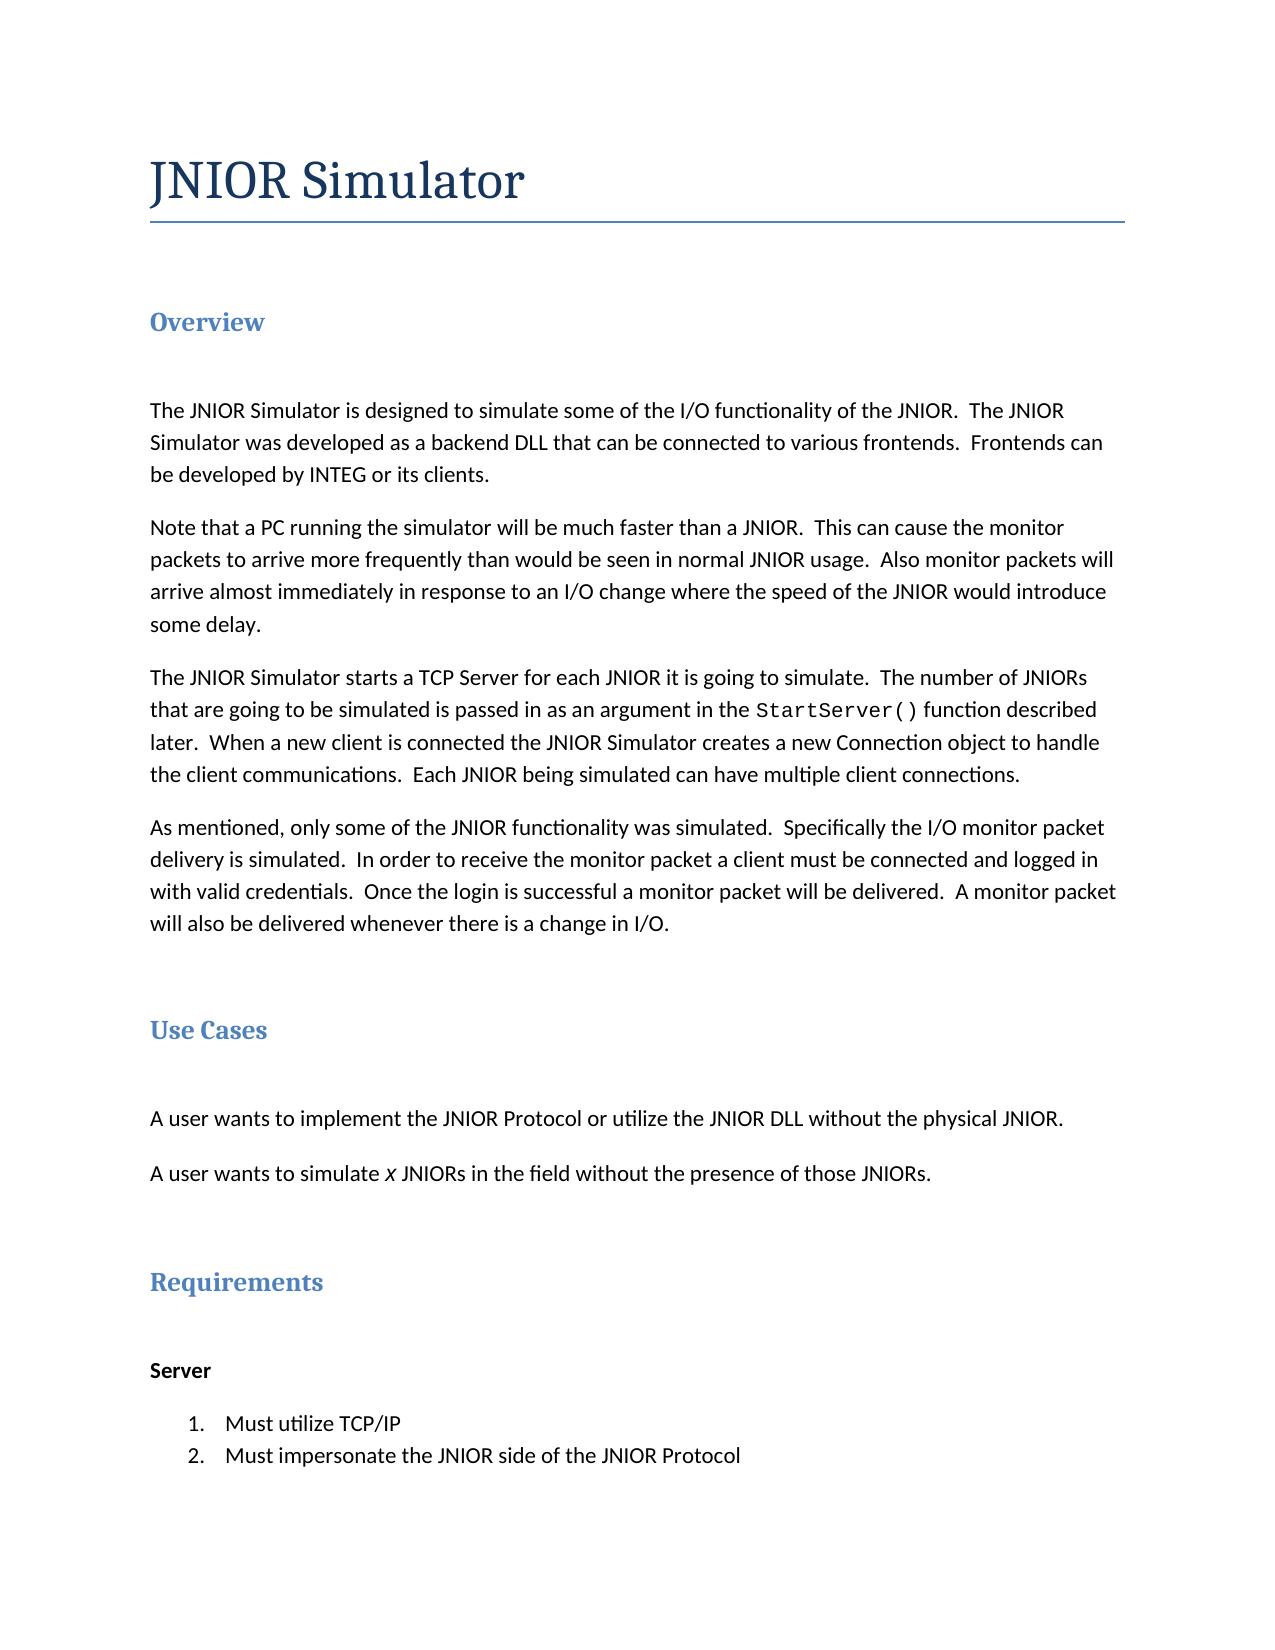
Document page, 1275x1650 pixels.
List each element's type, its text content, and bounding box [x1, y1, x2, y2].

text Note that a PC running the simulator will be much faster than a JNIOR. This can cause the monitor packets to arrive more frequently than would be seen in normal JNIOR usage. Also monitor packets will arrive almost immediately in response to an I/O change where the speed of the JNIOR would introduce some delay. [150, 513, 1125, 638]
text A user wants to simulate x JNIORs in the field without the presence of those JNIORs. [150, 1157, 1125, 1188]
text A user wants to implement the JNIOR Protocol or utilize the JNIOR DLL without the physical JNIOR. [150, 1104, 1125, 1132]
subtitle Requirements [150, 1267, 1125, 1298]
text Server [150, 1356, 1125, 1384]
list Must impersonate the JNIOR side of the JNIOR Protocol [187, 1441, 1125, 1469]
text The JNIOR Simulator is designed to simulate some of the I/O functionality of the JNIOR. The JNIOR Simulator was developed as a backend DLL that can be connected to various frontends. Frontends can be developed by INTEG or its clients. [150, 396, 1125, 488]
title JNIOR Simulator [150, 150, 1125, 221]
text The JNIOR Simulator starts a TCP Server for each JNIOR it is going to simulate. The number of JNIORs that are going to be simulated is passed in as an argument in the StartServer() function described later. When a new client is connected the JNIOR Simulator creates a new Connection object to handle the client communications. Each JNIOR being simulated can have multiple client connections. [150, 663, 1125, 788]
subtitle Use Cases [150, 1015, 1125, 1047]
text As mentioned, only some of the JNIOR functionality was simulated. Specifically the I/O monitor packet delivery is simulated. In order to receive the monitor packet a client must be connected and logged in with valid credentials. Once the login is successful a monitor packet will be delivered. A monitor packet will also be delivered whenever there is a change in I/O. [150, 813, 1125, 937]
subtitle Overview [150, 307, 1125, 338]
list Must utilize TCP/IP [187, 1409, 1125, 1437]
